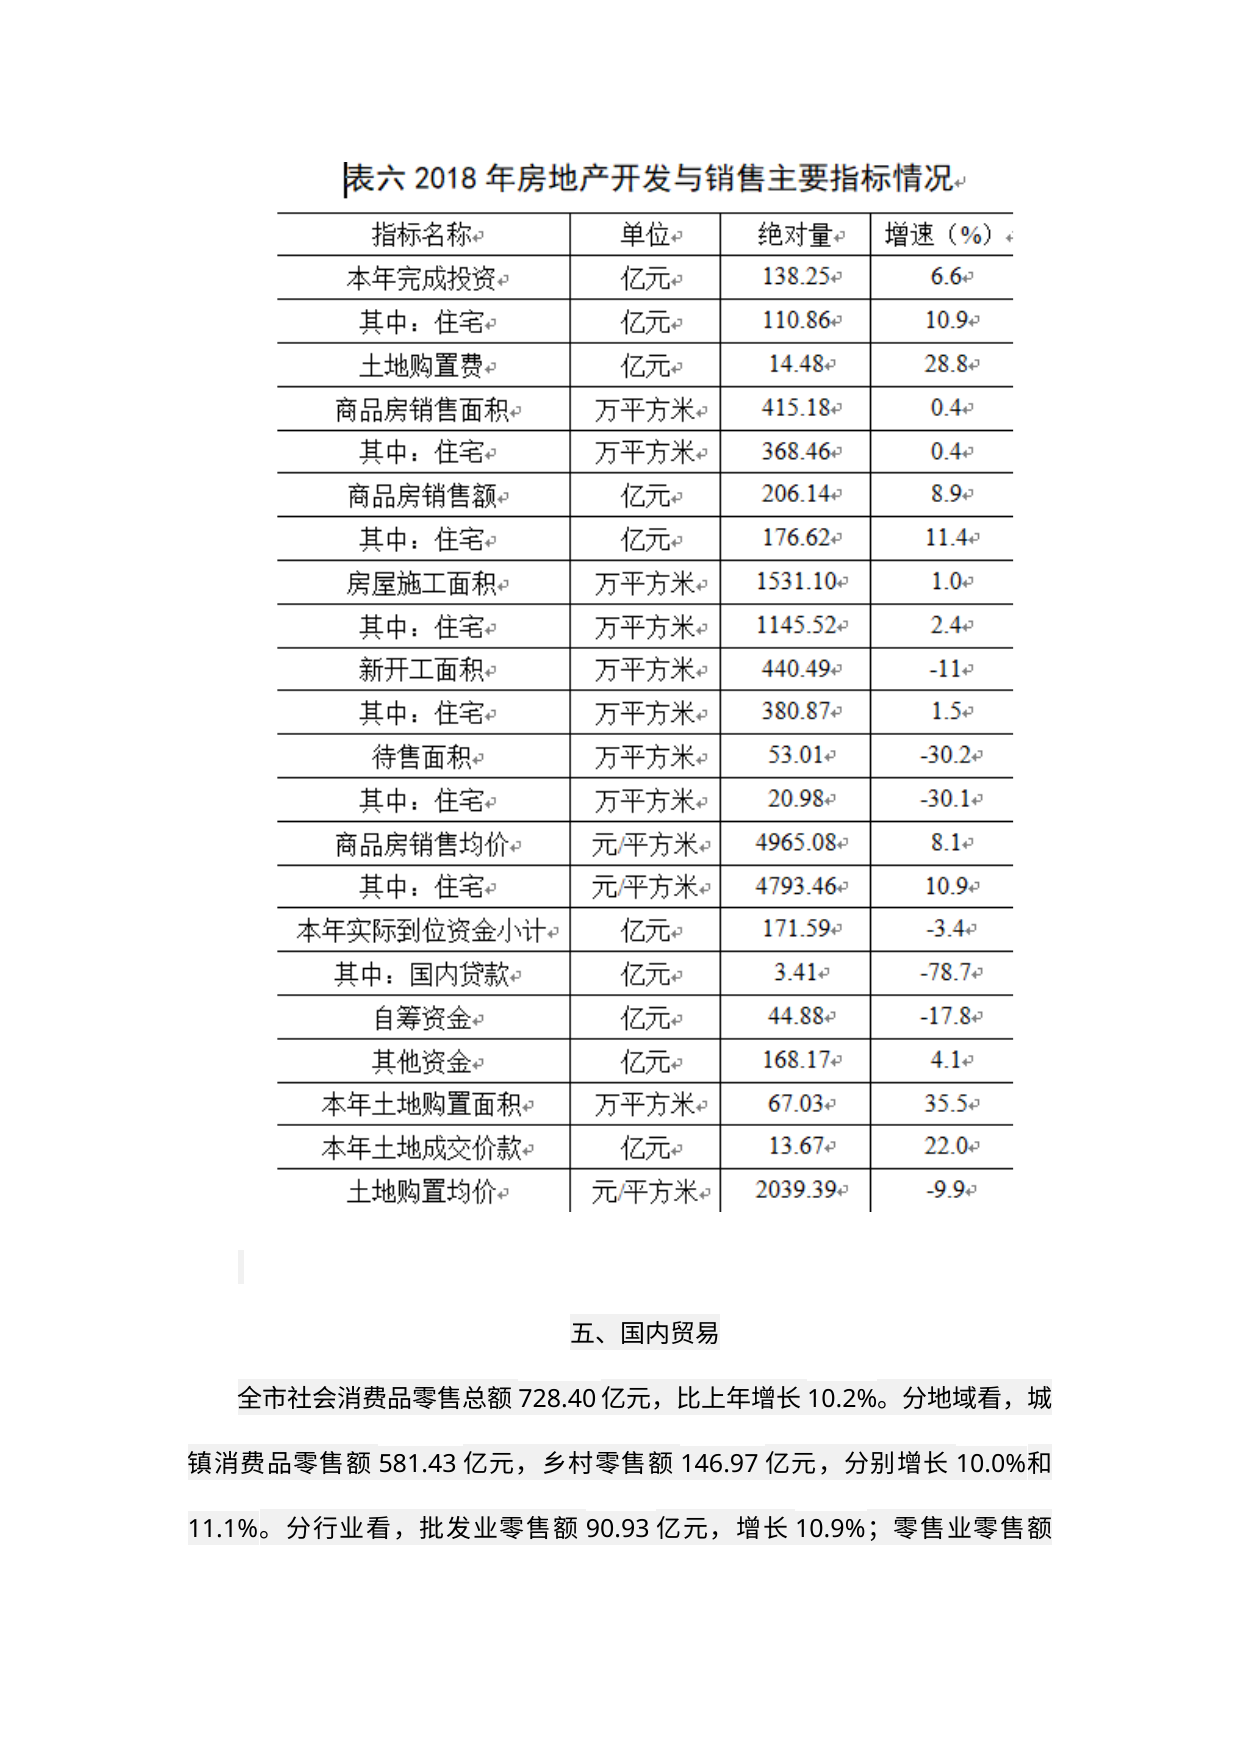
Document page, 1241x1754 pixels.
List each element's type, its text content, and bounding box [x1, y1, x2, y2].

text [187, 1364, 1053, 1559]
picture [277, 162, 1014, 1212]
text 五、国内贸易 [187, 1299, 1053, 1364]
